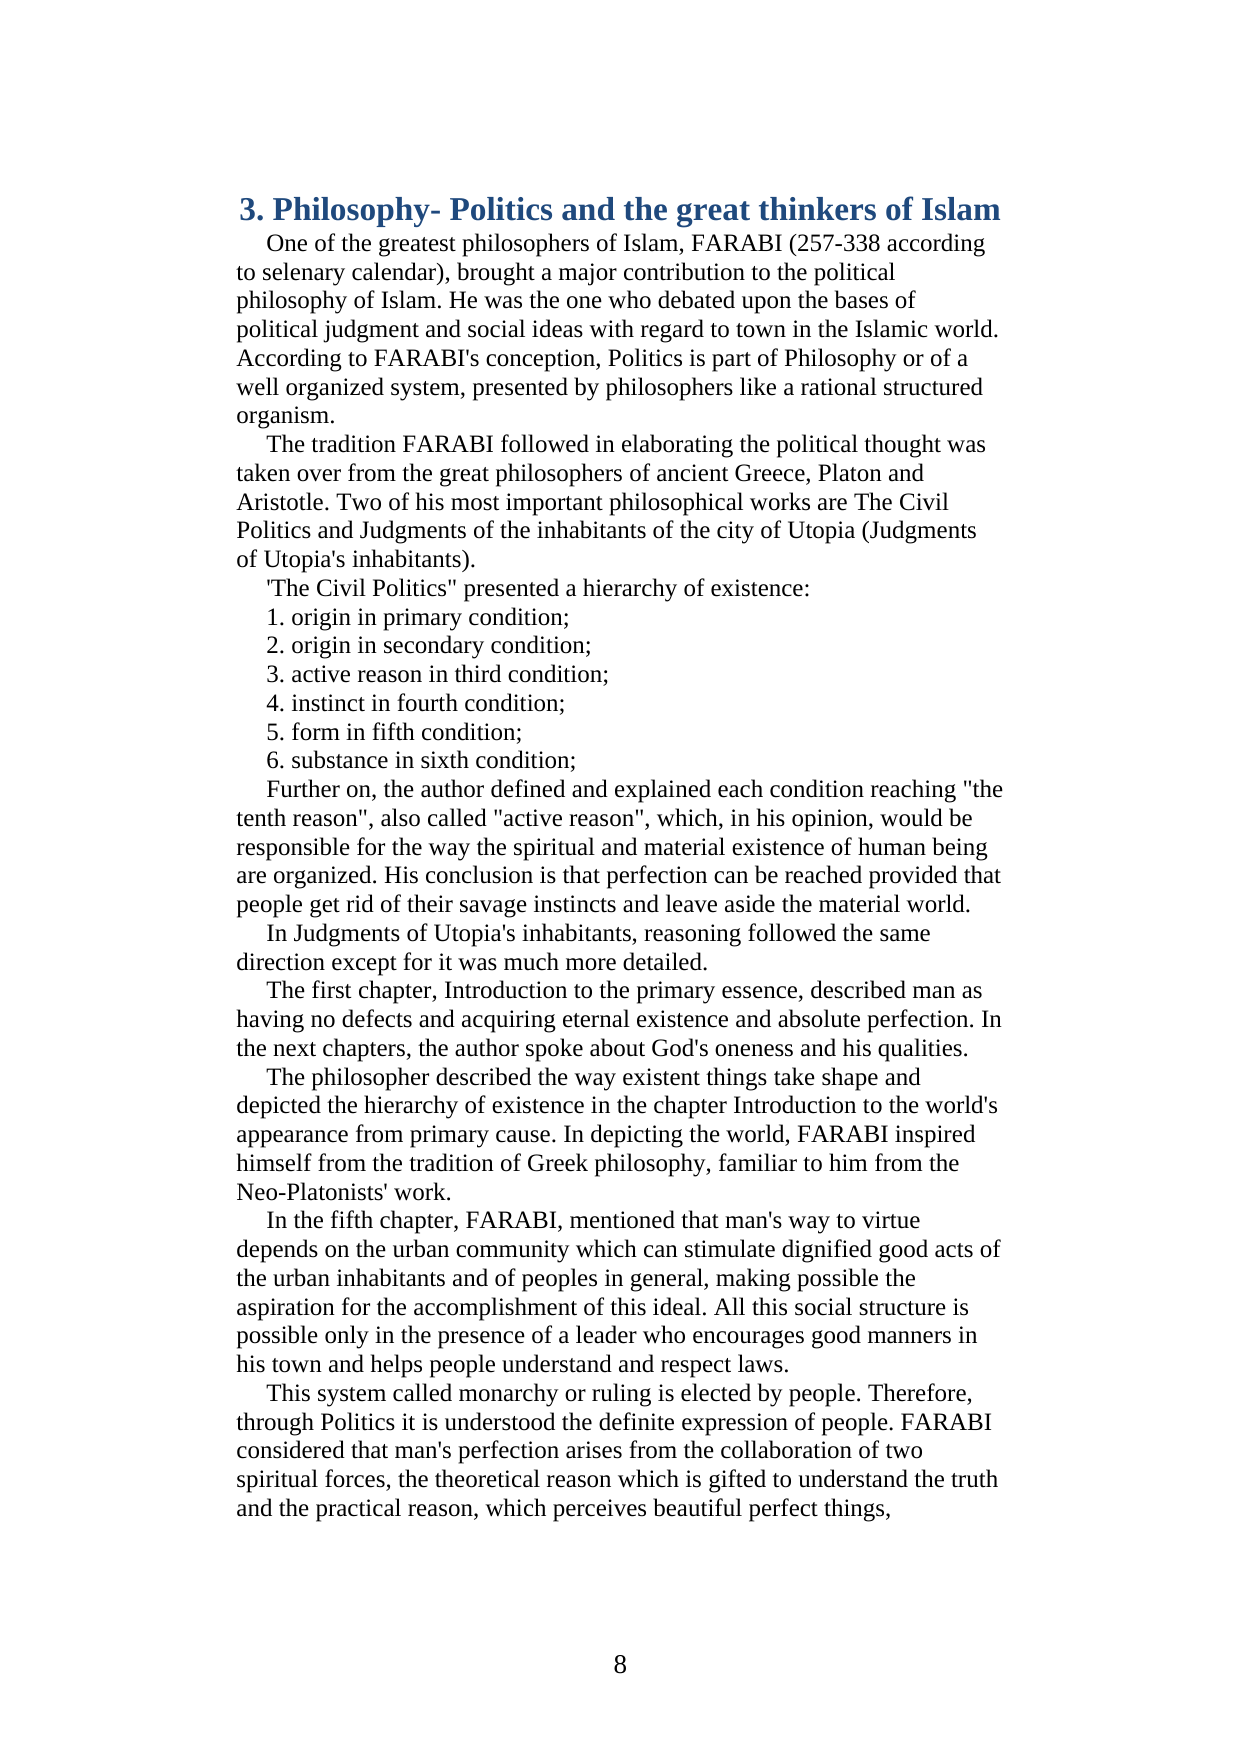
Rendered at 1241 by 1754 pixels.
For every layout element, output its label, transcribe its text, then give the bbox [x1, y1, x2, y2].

text 6. substance in sixth condition; [236, 746, 1004, 774]
text The first chapter, Introduction to the primary essence, described man as having no defects and acquiring eternal existence and absolute perfection. In the next chapters, the author spoke about God's oneness and his qualities. [236, 976, 1004, 1062]
text In the fifth chapter, FARABI, mentioned that man's way to virtue depends on the urban community which can stimulate dignified good acts of the urban inhabitants and of peoples in general, making possible the aspiration for the accomplishment of this ideal. All this social structure is possible only in the presence of a leader who encourages good manners in his town and helps people understand and respect laws. [236, 1206, 1004, 1378]
text 5. form in fifth condition; [236, 717, 1004, 746]
text Further on, the author defined and explained each condition reaching "the tenth reason", also called "active reason", which, in his opinion, would be responsible for the way the spiritual and material existence of human being are organized. His conclusion is that perfection can be reached provided that people get rid of their savage instincts and leave aside the material world. [236, 774, 1004, 918]
text 4. instinct in fourth condition; [236, 688, 1004, 717]
text The tradition FARABI followed in elaborating the political thought was taken over from the great philosophers of ancient Greece, Platon and Aristotle. Two of his most important philosophical works are The Civil Politics and Judgments of the inhabitants of the city of Utopia (Judgments of Utopia's inhabitants). [236, 429, 1004, 573]
text The philosopher described the way existent things take shape and depicted the hierarchy of existence in the chapter Introduction to the world's appearance from primary cause. In depicting the world, FARABI inspired himself from the tradition of Greek philosophy, familiar to him from the Neo-Platonists' work. [236, 1062, 1004, 1206]
text 3. active reason in third condition; [236, 659, 1004, 688]
text 'The Civil Politics" presented a hierarchy of existence: [236, 573, 1004, 602]
text One of the greatest philosophers of Islam, FARABI (257-338 according to selenary calendar), brought a major contribution to the political philosophy of Islam. He was the one who debated upon the bases of political judgment and social ideas with regard to town in the Islamic world. According to FARABI's conception, Politics is part of Philosophy or of a well organized system, presented by philosophers like a rational structured organism. [236, 228, 1004, 429]
text 2. origin in secondary condition; [236, 631, 1004, 659]
text In Judgments of Utopia's inhabitants, reasoning followed the same direction except for it was much more detailed. [236, 918, 1004, 976]
subtitle 3. Philosophy- Politics and the great thinkers of Islam [236, 190, 1004, 228]
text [236, 1378, 1004, 1522]
text 1. origin in primary condition; [236, 602, 1004, 631]
